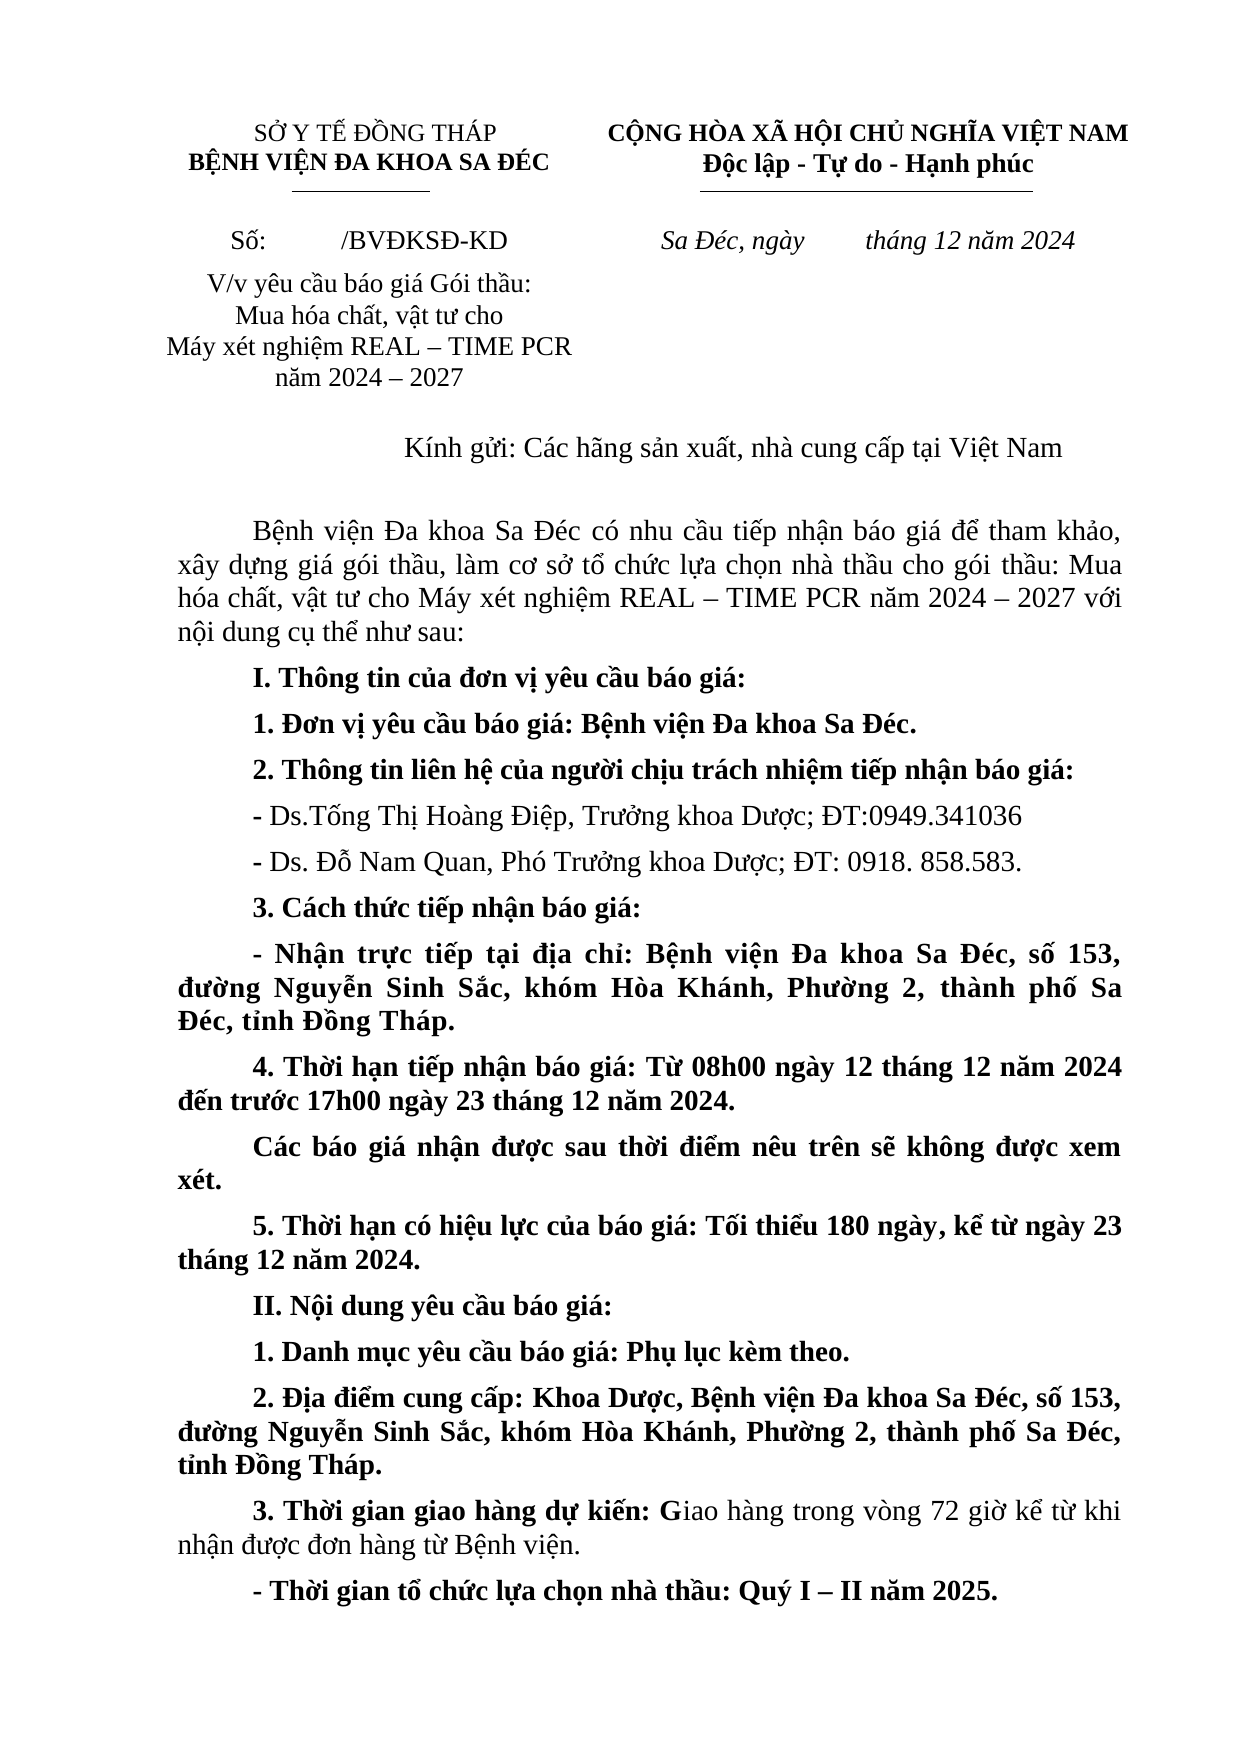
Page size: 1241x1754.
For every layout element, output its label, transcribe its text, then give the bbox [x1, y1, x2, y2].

text Bệnh viện Đa khoa Sa Đéc có nhu cầu tiếp nhận báo giá để tham khảo, xây dựng giá gói thầu, làm cơ sở tổ chức lựa chọn nhà thầu cho gói thầu: Mua hóa chất, vật tư cho Máy xét nghiệm REAL – TIME PCR năm 2024 – 2027 với nội dung cụ thể như sau: [177, 513, 1122, 647]
text 3. Thời gian giao hàng dự kiến: Giao hàng trong vòng 72 giờ kể từ khi nhận được đơn hàng từ Bệnh viện. [177, 1493, 1122, 1560]
text I. Thông tin của đơn vị yêu cầu báo giá: [177, 660, 1122, 693]
text 1. Đơn vị yêu cầu báo giá: Bệnh viện Đa khoa Sa Đéc. [177, 706, 1122, 739]
text - Nhận trực tiếp tại địa chỉ: Bệnh viện Đa khoa Sa Đéc, số 153, đường Nguyễn Sinh Sắc, khóm Hòa Khánh, Phường 2, thành phố Sa Đéc, tỉnh Đồng Tháp. [177, 936, 1122, 1037]
table_cell Số: /BVĐKSĐ-KD V/v yêu cầu báo giá Gói thầu: Mua hóa chất, vật tư cho Máy xét nghiệm REAL – TIME PCR năm 2024 – 2027 [151, 205, 587, 392]
table_header CỘNG HÒA XÃ HỘI CHỦ NGHĨA VIỆT NAM [588, 118, 1148, 147]
table_header SỞ Y TẾ ĐỒNG THÁP [151, 118, 587, 147]
text 5. Thời hạn có hiệu lực của báo giá: Tối thiểu 180 ngày, kể từ ngày 23 tháng 12 năm 2024. [177, 1208, 1122, 1276]
text 4. Thời hạn tiếp nhận báo giá: Từ 08h00 ngày 12 tháng 12 năm 2024 đến trước 17h00 ngày 23 tháng 12 năm 2024. [177, 1049, 1122, 1116]
text 2. Thông tin liên hệ của người chịu trách nhiệm tiếp nhận báo giá: [177, 752, 1122, 786]
table_cell Sa Đéc, ngày tháng 12 năm 2024 [588, 205, 1148, 392]
table_cell BỆNH VIỆN ĐA KHOA SA ĐÉC [151, 147, 587, 205]
text - Ds. Đỗ Nam Quan, Phó Trưởng khoa Dược; ĐT: 0918. 858.583. [177, 844, 1122, 878]
text 2. Địa điểm cung cấp: Khoa Dược, Bệnh viện Đa khoa Sa Đéc, số 153, đường Nguyễn Sinh Sắc, khóm Hòa Khánh, Phường 2, thành phố Sa Đéc, tỉnh Đồng Tháp. [177, 1380, 1122, 1481]
text 3. Cách thức tiếp nhận báo giá: [177, 890, 1122, 924]
text - Thời gian tổ chức lựa chọn nhà thầu: Quý I – II năm 2025. [177, 1573, 1122, 1606]
text - Ds.Tống Thị Hoàng Điệp, Trưởng khoa Dược; ĐT:0949.341036 [177, 798, 1122, 832]
table_cell Độc lập - Tự do - Hạnh phúc [588, 147, 1148, 205]
text II. Nội dung yêu cầu báo giá: [177, 1288, 1122, 1322]
table_cell Kính gửi: Các hãng sản xuất, nhà cung cấp tại Việt Nam [151, 392, 1148, 501]
text 1. Danh mục yêu cầu báo giá: Phụ lục kèm theo. [177, 1334, 1122, 1368]
text Các báo giá nhận được sau thời điểm nêu trên sẽ không được xem xét. [177, 1129, 1122, 1196]
